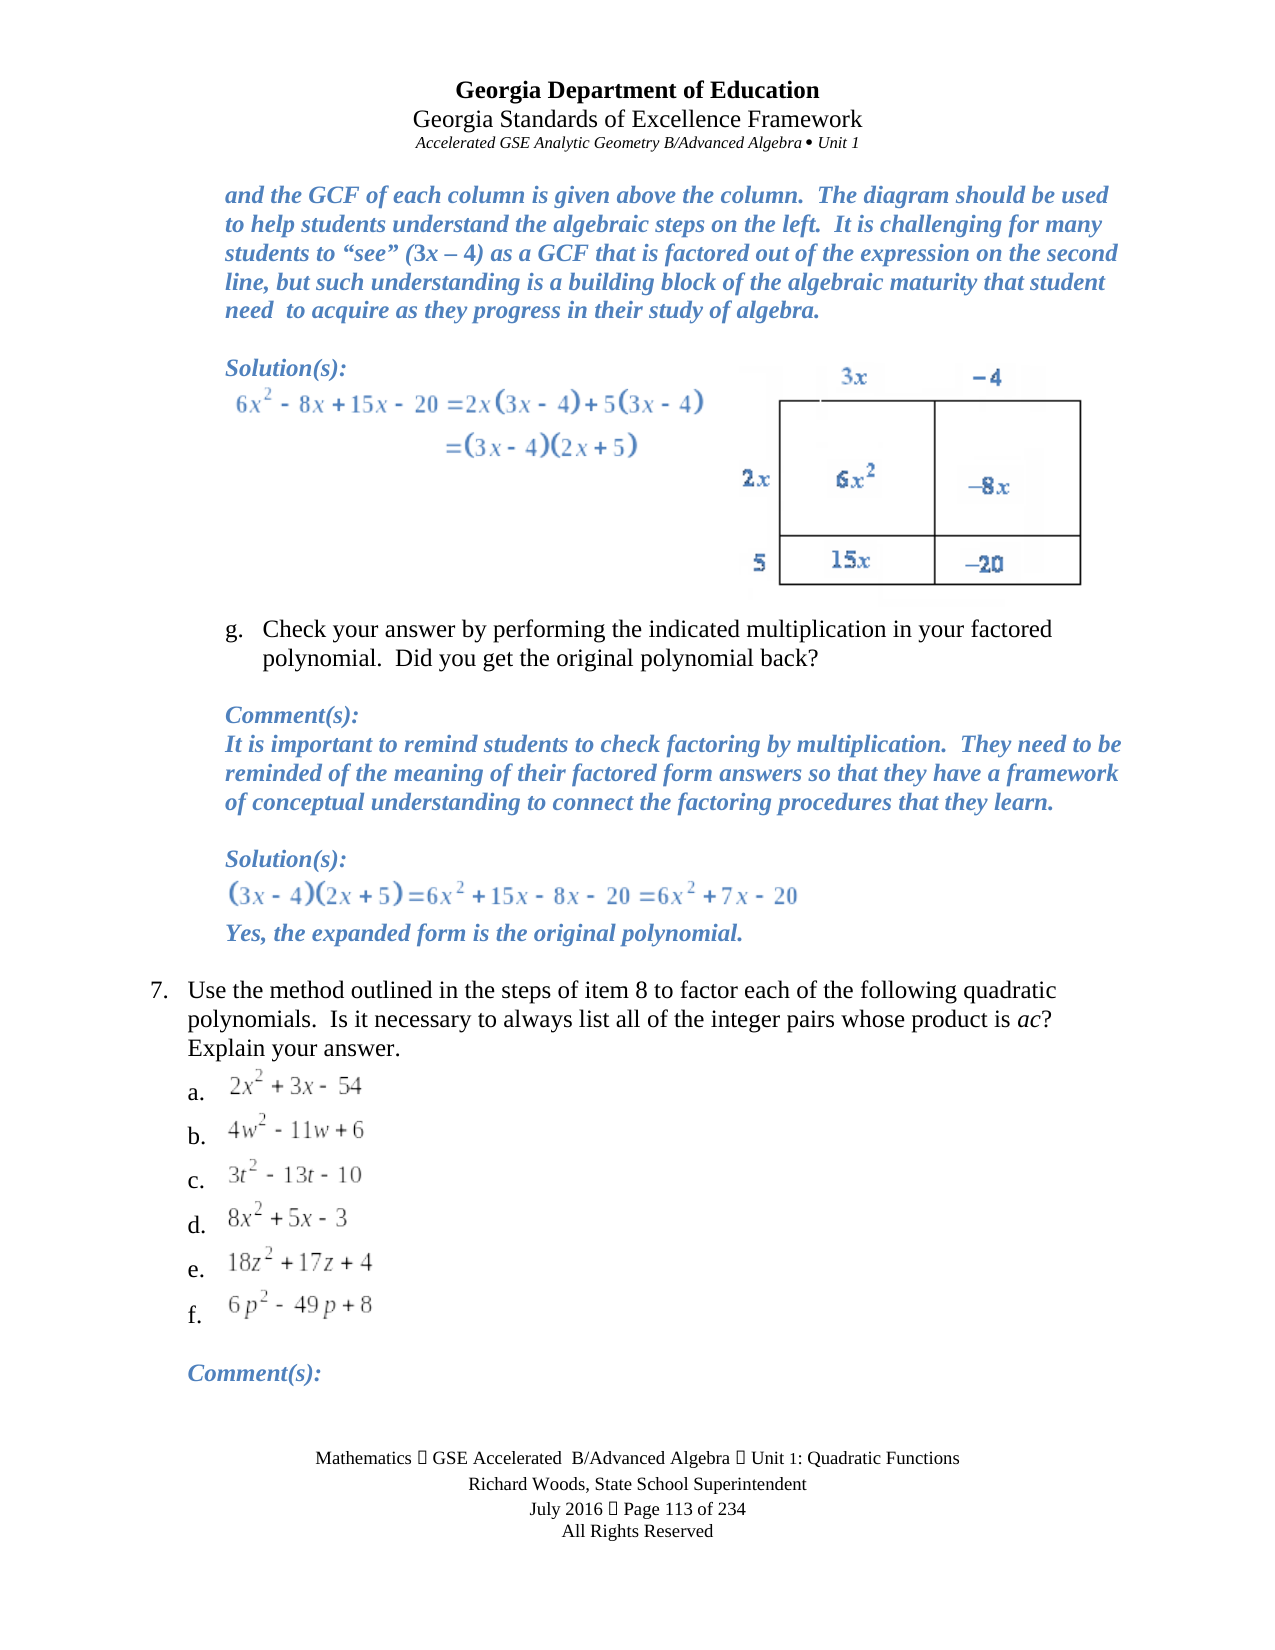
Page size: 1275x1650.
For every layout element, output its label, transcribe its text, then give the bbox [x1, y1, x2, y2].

text Comment(s): [225, 701, 1125, 729]
text Solution(s): [225, 844, 1125, 873]
list Check your answer by performing the indicated multiplication in your factored polynomial. Did you get the original polynomial back? [225, 614, 1125, 672]
text It is important to remind students to check factoring by multiplication. They need to be reminded of the meaning of their factored form answers so that they have a framework of conceptual understanding to connect the factoring procedures that they learn. [225, 729, 1125, 816]
text Solution(s): [225, 353, 1125, 382]
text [225, 181, 1125, 324]
picture [737, 358, 1091, 606]
text Yes, the expanded form is the original polynomial. [225, 918, 1125, 947]
text Comment(s): [187, 1358, 1125, 1387]
list Use the method outlined in the steps of item 8 to factor each of the following quadratic polynomials. Is it necessary to always list all of the integer pairs whose product is ac? Explain your answer. [150, 976, 1125, 1062]
